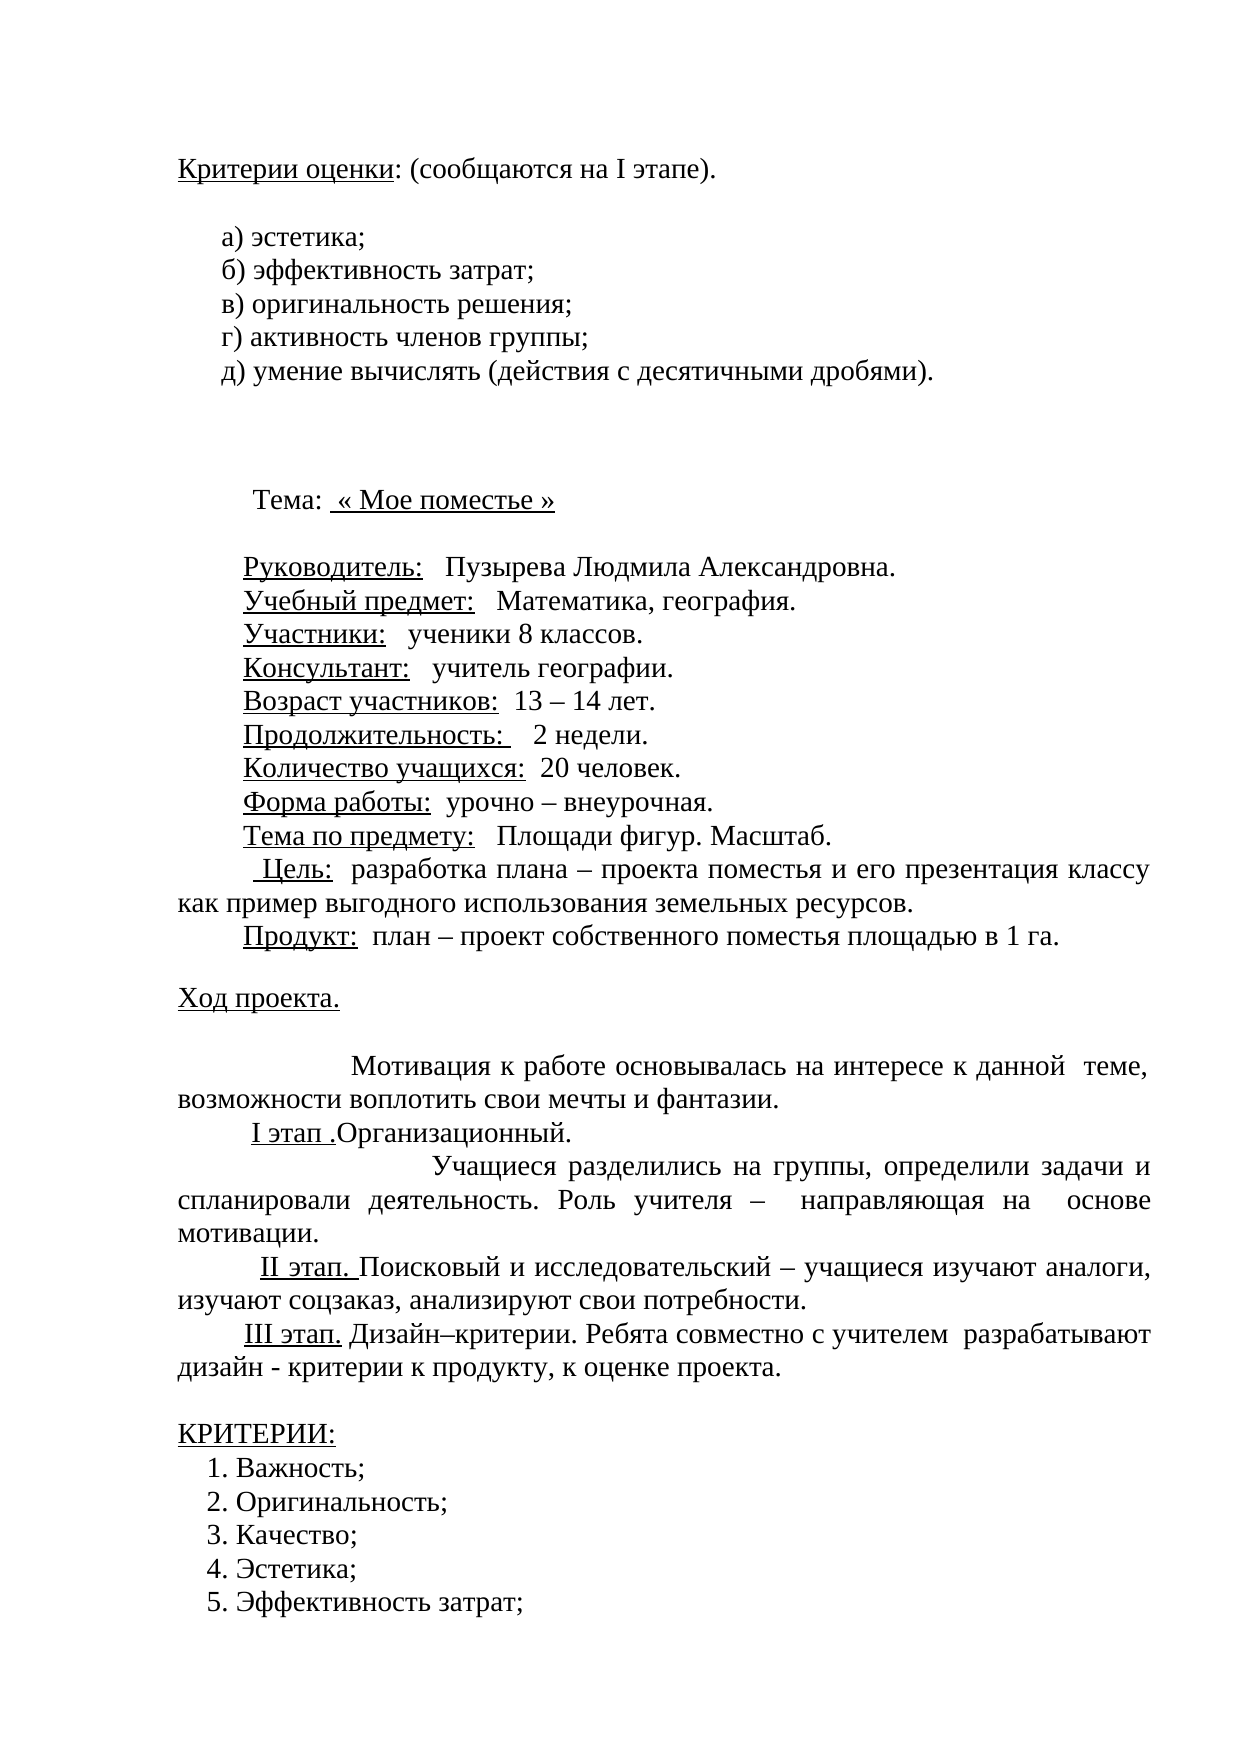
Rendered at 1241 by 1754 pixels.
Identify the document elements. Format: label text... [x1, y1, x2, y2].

text I этап .Организационный. [177, 1115, 1152, 1148]
text Цель: разработка плана – проекта поместья и его презентация классу как пример выгодного использования земельных ресурсов. [177, 851, 1152, 918]
text д) умение вычислять (действия с десятичными дробями). [177, 353, 1152, 386]
text II этап. Поисковый и исследовательский – учащиеся изучают аналоги, изучают соцзаказ, анализируют свои потребности. [177, 1249, 1152, 1316]
text Учащиеся разделились на группы, определили задачи и спланировали деятельность. Роль учителя – направляющая на основе мотивации. [177, 1148, 1152, 1249]
text 5. Эффективность затрат; [177, 1584, 1152, 1618]
text Ход проекта. [177, 981, 1152, 1014]
text в) оригинальность решения; [177, 286, 1152, 319]
text Руководитель: Пузырева Людмила Александровна. [177, 549, 1152, 583]
text Учебный предмет: Математика, география. [177, 583, 1152, 616]
text г) активность членов группы; [177, 319, 1152, 353]
text Мотивация к работе основывалась на интересе к данной теме, возможности воплотить свои мечты и фантазии. [177, 1048, 1152, 1115]
text Возраст участников: 13 – 14 лет. [177, 683, 1152, 717]
text 1. Важность; [177, 1450, 1152, 1484]
text Количество учащихся: 20 человек. [177, 751, 1152, 784]
text III этап. Дизайн–критерии. Ребята совместно с учителем разрабатывают дизайн - критерии к продукту, к оценке проекта. [177, 1316, 1152, 1383]
text Тема по предмету: Площади фигур. Масштаб. [177, 818, 1152, 851]
text Продолжительность: 2 недели. [177, 717, 1152, 751]
text 3. Качество; [177, 1517, 1152, 1551]
text Участники: ученики 8 классов. [177, 616, 1152, 650]
text Продукт: план – проект собственного поместья площадью в . [177, 918, 1152, 952]
text Критерии оценки: (сообщаются на I этапе). [177, 152, 1152, 185]
text КРИТЕРИИ: [177, 1417, 1152, 1450]
text б) эффективность затрат; [177, 252, 1152, 286]
text а) эстетика; [177, 219, 1152, 252]
text 4. Эстетика; [177, 1551, 1152, 1584]
text Тема: « Мое поместье » [252, 482, 1152, 516]
text 2. Оригинальность; [177, 1484, 1152, 1517]
text Консультант: учитель географии. [177, 650, 1152, 683]
text Форма работы: урочно – внеурочная. [177, 784, 1152, 818]
